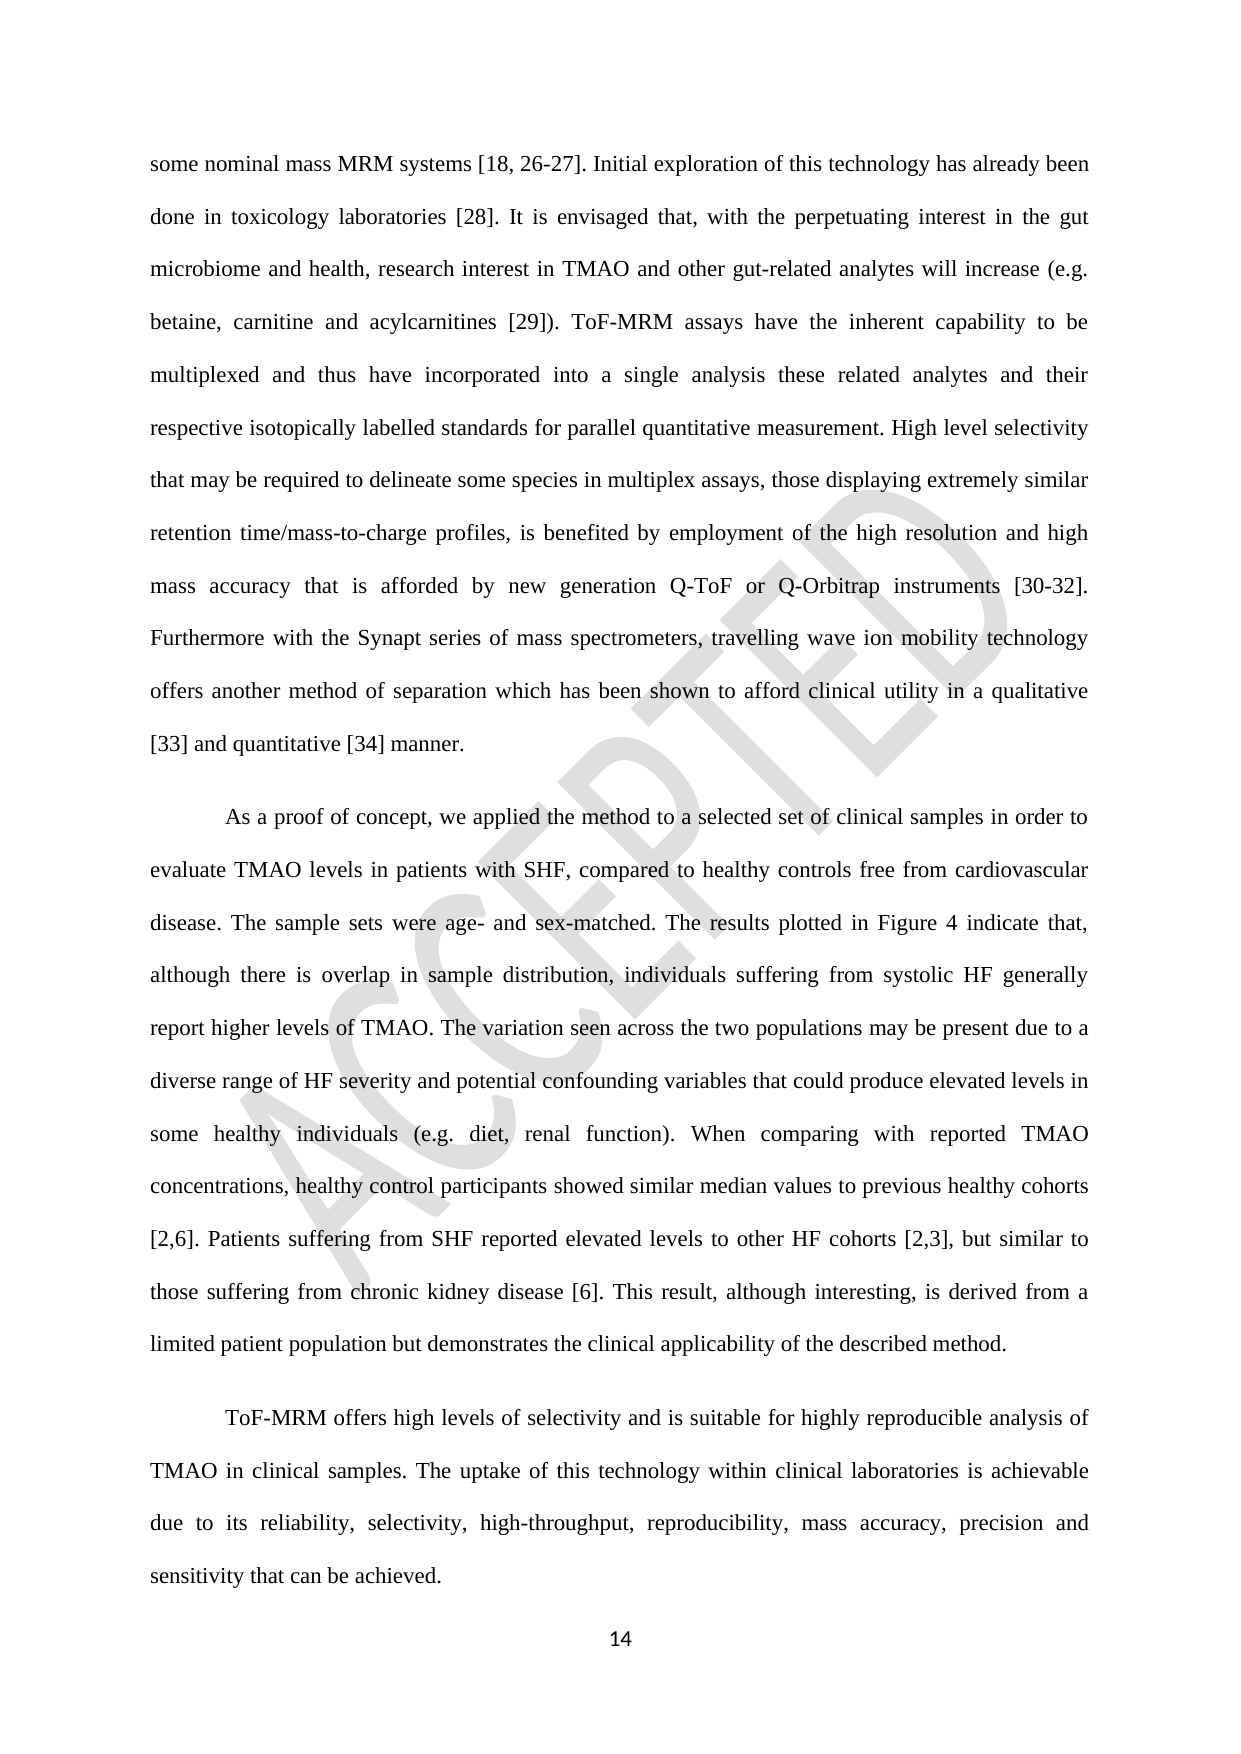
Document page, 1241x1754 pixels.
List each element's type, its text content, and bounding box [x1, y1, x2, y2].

text As a proof of concept, we applied the method to a selected set of clinical samples in order to evaluate TMAO levels in patients with SHF, compared to healthy controls free from cardiovascular disease. The sample sets were age- and sex-matched. The results plotted in Figure 4 indicate that, although there is overlap in sample distribution, individuals suffering from systolic HF generally report higher levels of TMAO. The variation seen across the two populations may be present due to a diverse range of HF severity and potential confounding variables that could produce elevated levels in some healthy individuals (e.g. diet, renal function). When comparing with reported TMAO concentrations, healthy control participants showed similar median values to previous healthy cohorts [2,6]. Patients suffering from SHF reported elevated levels to other HF cohorts [2,3], but similar to those suffering from chronic kidney disease [6]. This result, although interesting, is derived from a limited patient population but demonstrates the clinical applicability of the described method. [150, 803, 1090, 1357]
text ToF-MRM offers high levels of selectivity and is suitable for highly reproducible analysis of TMAO in clinical samples. The uptake of this technology within clinical laboratories is achievable due to its reliability, selectivity, high-throughput, reproducibility, mass accuracy, precision and sensitivity that can be achieved. [150, 1404, 1090, 1588]
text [150, 150, 1090, 756]
